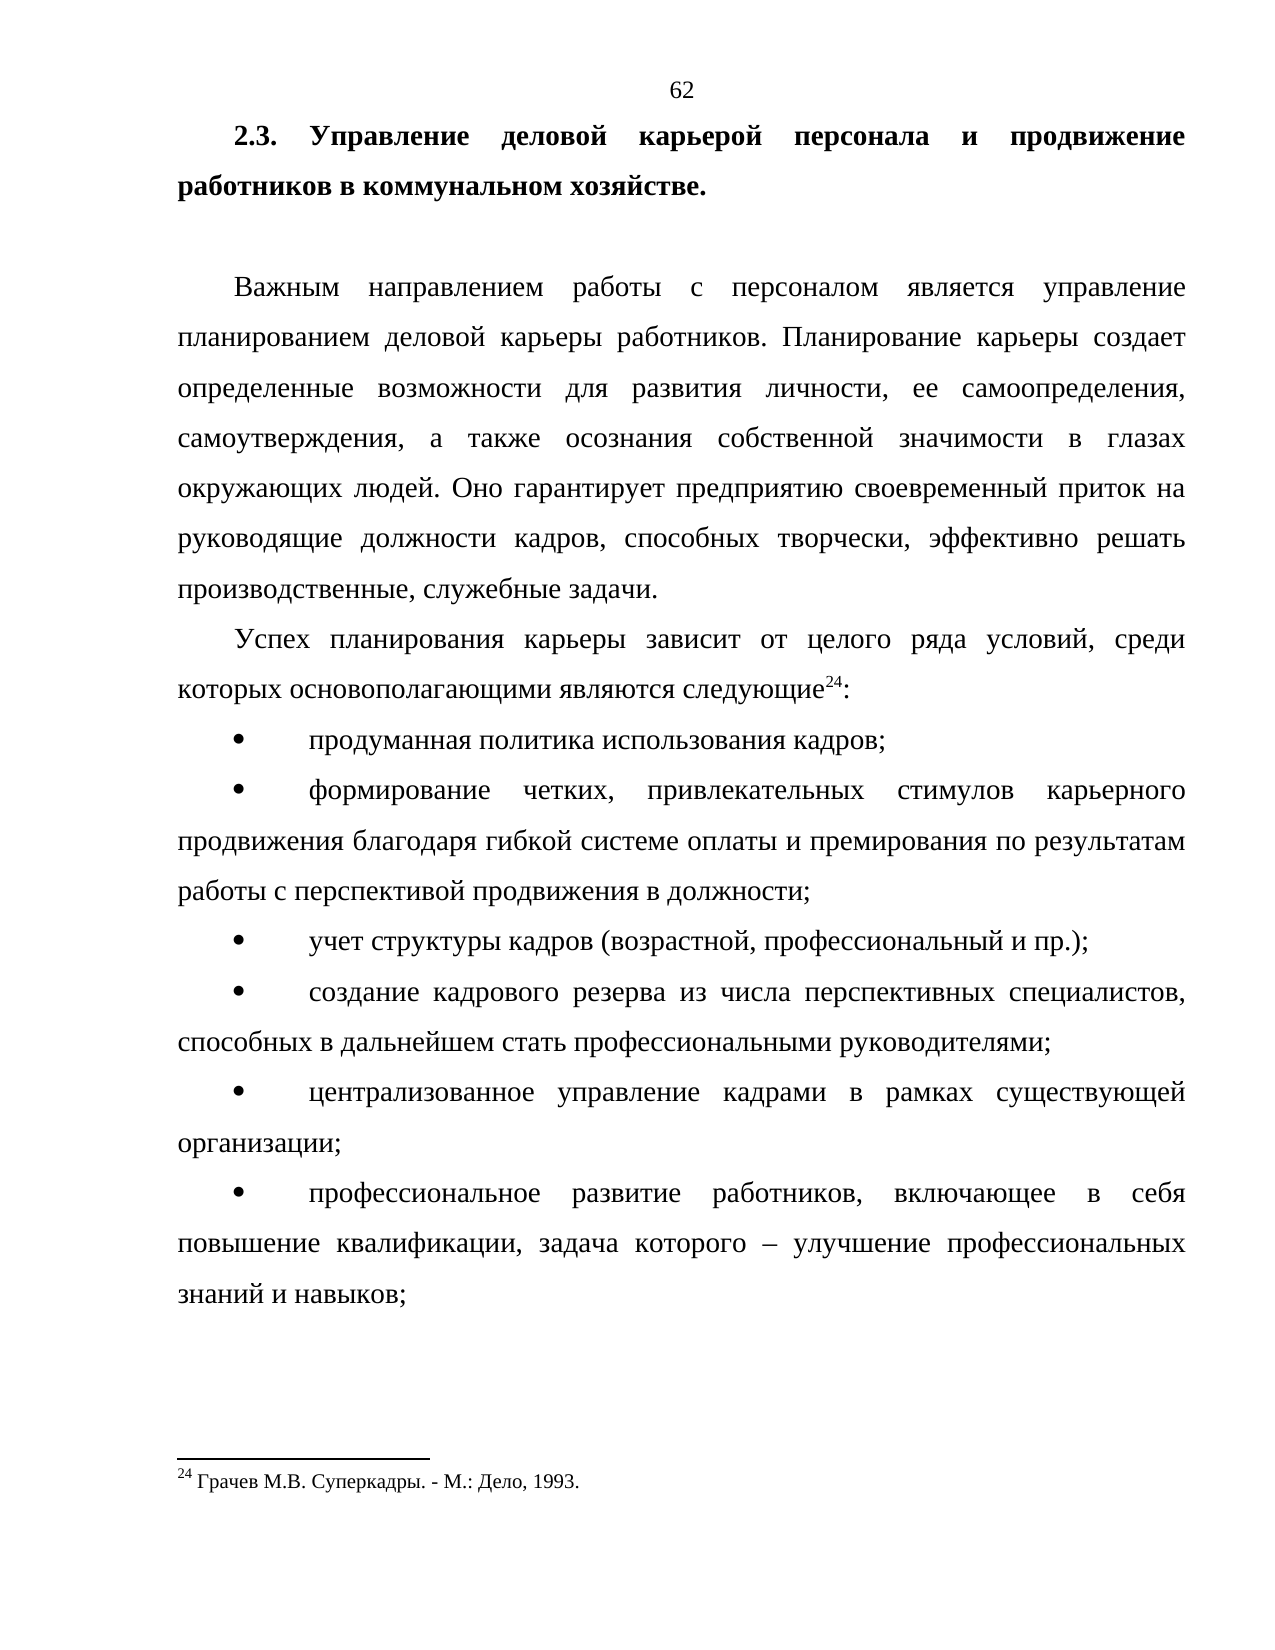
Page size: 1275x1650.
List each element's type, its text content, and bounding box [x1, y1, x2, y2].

list создание кадрового резерва из числа перспективных специалистов, способных в дальнейшем стать профессиональными руководителями; [177, 974, 1186, 1058]
text 2.3. Управление деловой карьерой персонала и продвижение работников в коммунальном хозяйстве. [177, 118, 1186, 202]
list учет структуры кадров (возрастной, профессиональный и пр.); [177, 923, 1186, 957]
list продуманная политика использования кадров; [177, 722, 1186, 756]
text Успех планирования карьеры зависит от целого ряда условий, среди которых основополагающими являются следующие: [177, 621, 1186, 705]
list профессиональное развитие работников, включающее в себя повышение квалификации, задача которого – улучшение профессиональных знаний и навыков; [177, 1175, 1186, 1309]
list формирование четких, привлекательных стимулов карьерного продвижения благодаря гибкой системе оплаты и премирования по результатам работы с перспективой продвижения в должности; [177, 772, 1186, 907]
list централизованное управление кадрами в рамках существующей организации; [177, 1074, 1186, 1158]
text Важным направлением работы с персоналом является управление планированием деловой карьеры работников. Планирование карьеры создает определенные возможности для развития личности, ее самоопределения, самоутверждения, а также осознания собственной значимости в глазах окружающих людей. Оно гарантирует предприятию своевременный приток на руководящие должности кадров, способных творчески, эффективно решать производственные, служебные задачи. [177, 269, 1186, 604]
